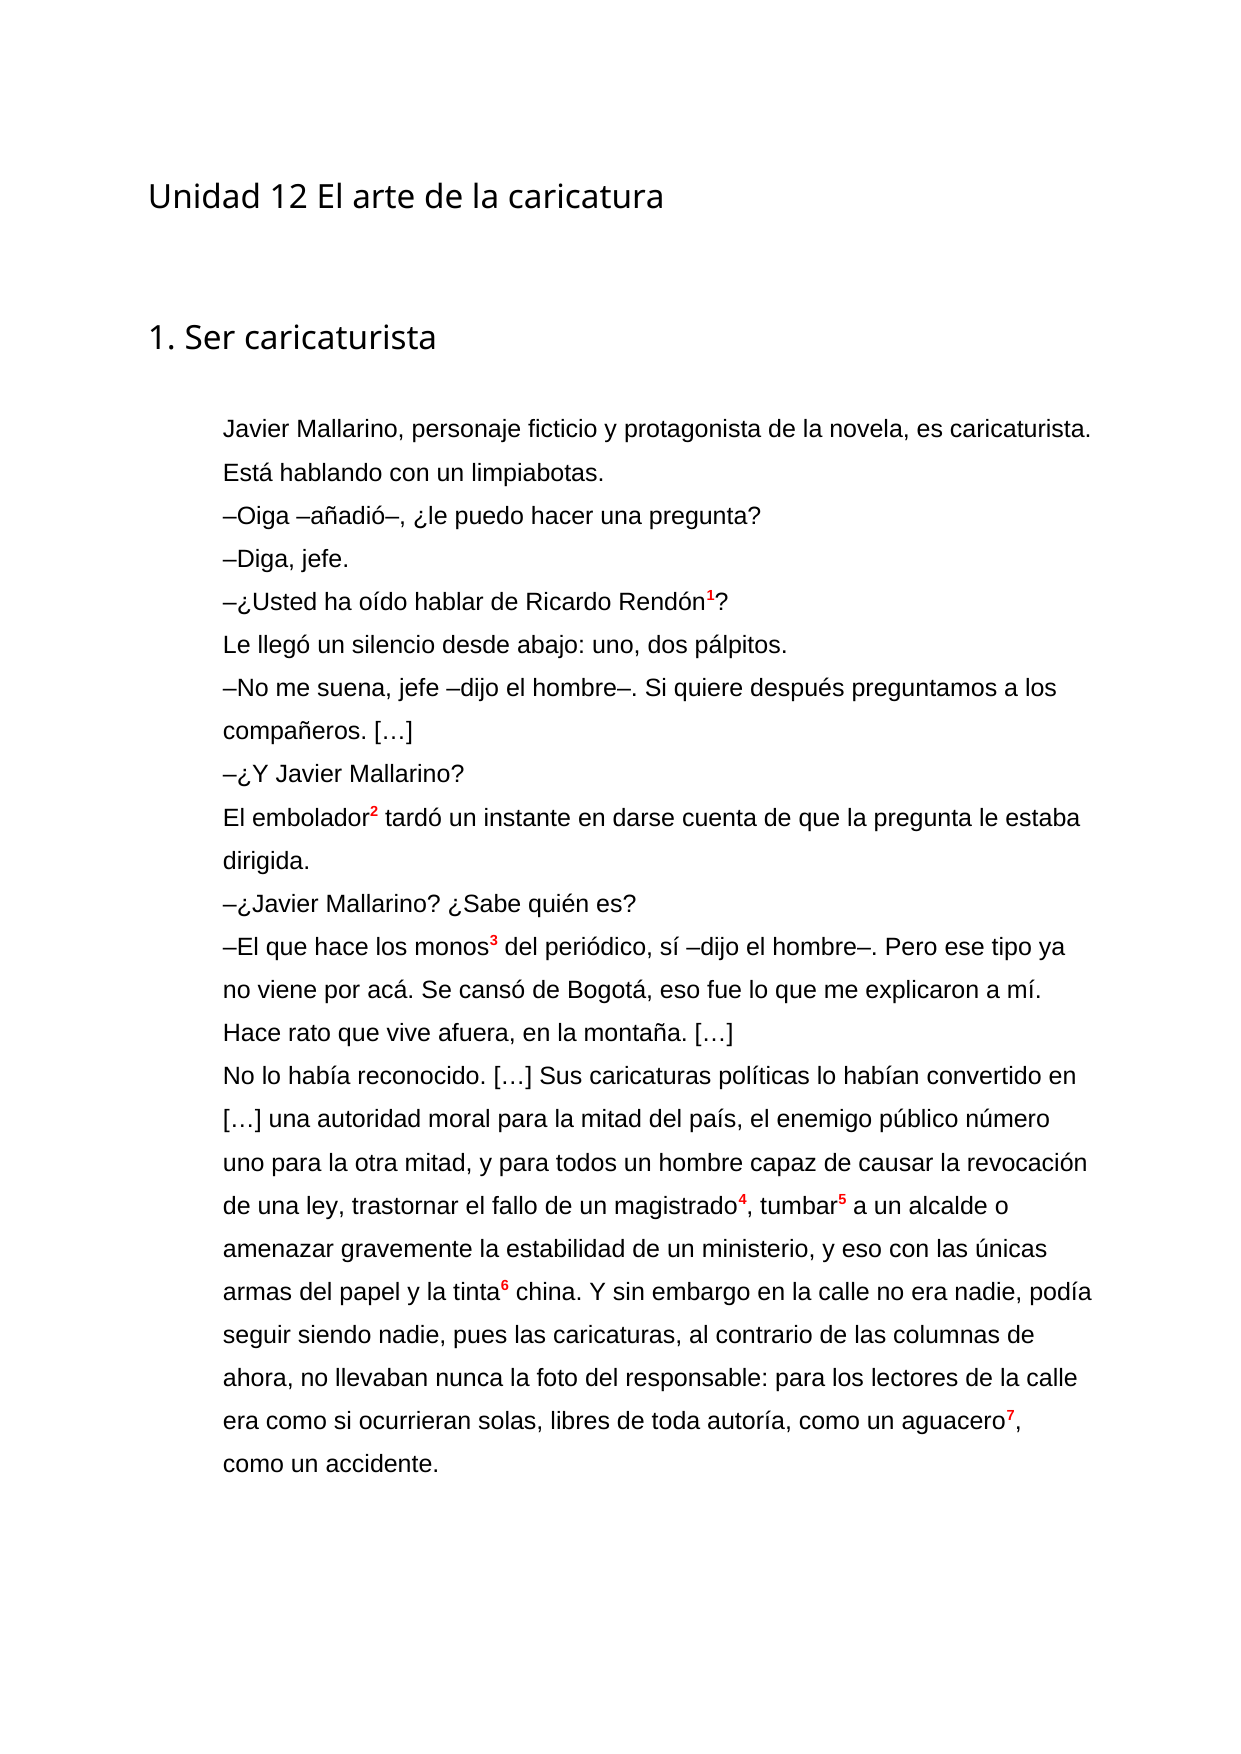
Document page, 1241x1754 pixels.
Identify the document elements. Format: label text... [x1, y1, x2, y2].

list como un accidente. [223, 1449, 1093, 1478]
list –Oiga –añadió–, ¿le puedo hacer una pregunta? [223, 501, 1093, 529]
list El embolador2 tardó un instante en darse cuenta de que la pregunta le estaba dirigida. [223, 803, 1093, 874]
list –Diga, jefe. [223, 544, 1093, 573]
list –¿Usted ha oído hablar de Ricardo Rendón1? [223, 587, 1093, 616]
list –No me suena, jefe –dijo el hombre–. Si quiere después preguntamos a los compañeros. […] [223, 673, 1093, 745]
list –El que hace los monos3 del periódico, sí –dijo el hombre–. Pero ese tipo ya no viene por acá. Se cansó de Bogotá, eso fue lo que me explicaron a mí. Hace rato que vive afuera, en la montaña. […] [223, 932, 1093, 1047]
list –¿Javier Mallarino? ¿Sabe quién es? [223, 889, 1093, 918]
list Le llegó un silencio desde abajo: uno, dos pálpitos. [223, 630, 1093, 659]
list No lo había reconocido. […] Sus caricaturas políticas lo habían convertido en […] una autoridad moral para la mitad del país, el enemigo público número uno para la otra mitad, y para todos un hombre capaz de causar la revocación de una ley, trastornar el fallo de un magistrado4, tumbar5 a un alcalde o amenazar gravemente la estabilidad de un ministerio, y eso con las únicas armas del papel y la tinta6 china. Y sin embargo en la calle no era nadie, podía seguir siendo nadie, pues las caricaturas, al contrario de las columnas de ahora, no llevaban nunca la foto del responsable: para los lectores de la calle era como si ocurrieran solas, libres de toda autoría, como un aguacero7, [223, 1061, 1093, 1435]
subtitle 1. Ser caricaturista [148, 313, 1093, 359]
list Javier Mallarino, personaje ficticio y protagonista de la novela, es caricaturista. Está hablando con un limpiabotas. [223, 414, 1093, 486]
subtitle Unidad 12 El arte de la caricatura [148, 173, 1093, 218]
list –¿Y Javier Mallarino? [223, 759, 1093, 788]
